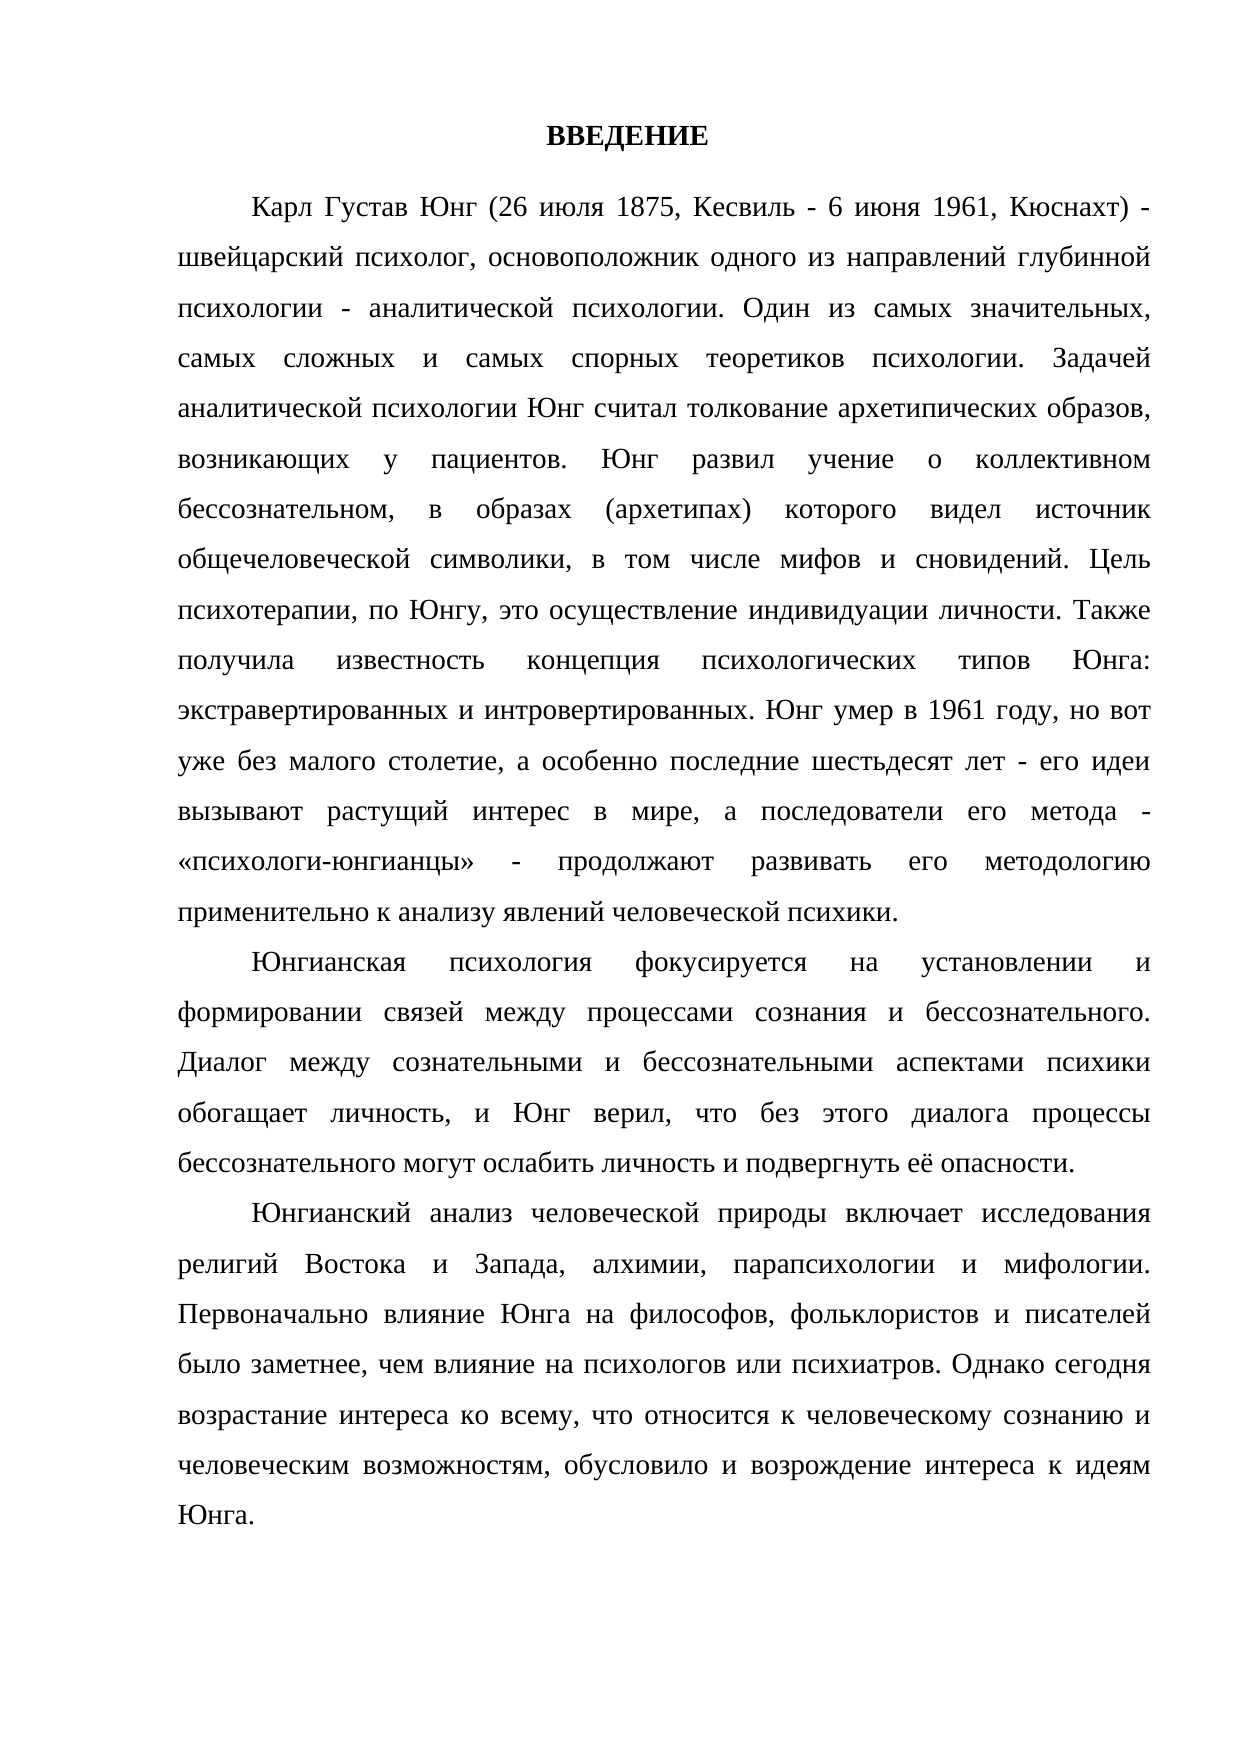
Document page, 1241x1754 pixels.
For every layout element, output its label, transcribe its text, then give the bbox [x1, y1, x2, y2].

text Юнгианская психология фокусируется на установлении и формировании связей между процессами сознания и бессознательного. Диалог между сознательными и бессознательными аспектами психики обогащает личность, и Юнг верил, что без этого диалога процессы бессознательного могут ослабить личность и подвергнуть её опасности. [177, 944, 1152, 1179]
text Юнгианский анализ человеческой природы включает исследования религий Востока и Запада, алхимии, парапсихологии и мифологии. Первоначально влияние Юнга на философов, фольклористов и писателей было заметнее, чем влияние на психологов или психиатров. Однако сегодня возрастание интереса ко всему, что относится к человеческому сознанию и человеческим возможностям, обусловило и возрождение интереса к идеям Юнга. [177, 1196, 1152, 1531]
text Карл Густав Юнг (26 июля 1875, Кесвиль - 6 июня 1961, Кюснахт) - швейцарский психолог, основоположник одного из направлений глубинной психологии - аналитической психологии. Один из самых значительных, самых сложных и самых спорных теоретиков психологии. Задачей аналитической психологии Юнг считал толкование архетипических образов, возникающих у пациентов. Юнг развил учение о коллективном бессознательном, в образах (архетипах) которого видел источник общечеловеческой символики, в том числе мифов и сновидений. Цель психотерапии, по Юнгу, это осуществление индивидуации личности. Также получила известность концепция психологических типов Юнга: экстравертированных и интровертированных. Юнг умер в 1961 году, но вот уже без малого столетие, а особенно последние шестьдесят лет - его идеи вызывают растущий интерес в мире, а последователи его метода - «психологи-юнгианцы» - продолжают развивать его методологию применительно к анализу явлений человеческой психики. [177, 189, 1152, 927]
text ВВЕДЕНИЕ [103, 118, 1152, 152]
